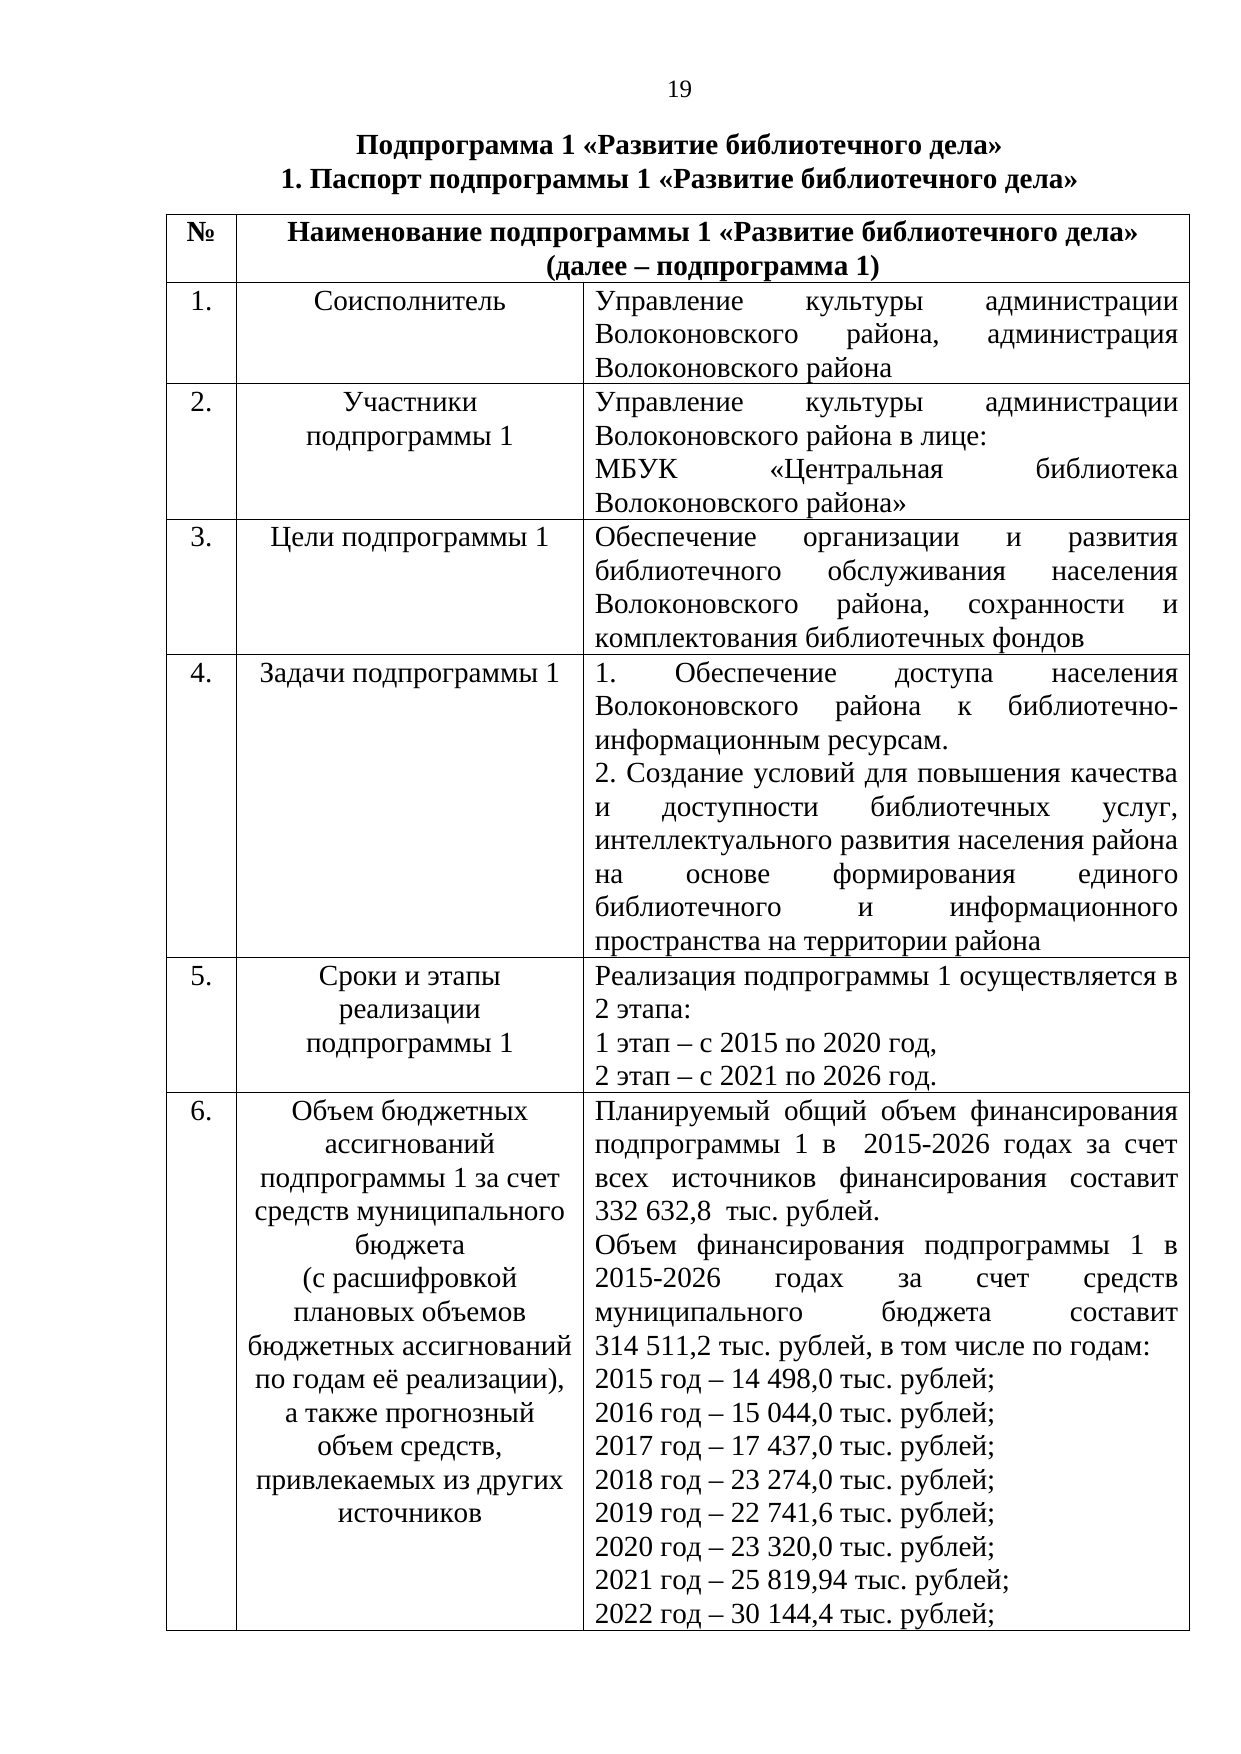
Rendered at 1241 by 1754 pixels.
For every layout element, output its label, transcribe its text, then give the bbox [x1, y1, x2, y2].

table_cell 4. [167, 655, 236, 957]
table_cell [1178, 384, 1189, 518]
table_cell 6. [167, 1093, 236, 1629]
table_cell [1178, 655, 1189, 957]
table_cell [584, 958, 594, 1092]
table_cell Сроки и этапы реализации подпрограммы 1 [237, 958, 583, 1092]
table_cell 2. [167, 384, 236, 518]
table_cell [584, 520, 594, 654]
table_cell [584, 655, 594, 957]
table_cell 1. [167, 283, 236, 383]
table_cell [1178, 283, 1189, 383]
table_cell 3. [167, 520, 236, 654]
table_cell Цели подпрограммы 1 [237, 520, 583, 654]
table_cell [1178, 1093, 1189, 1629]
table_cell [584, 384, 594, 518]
table_cell Соисполнитель [237, 283, 583, 383]
table_cell Участники подпрограммы 1 [237, 384, 583, 518]
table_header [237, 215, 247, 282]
table_cell 5. [167, 958, 236, 1092]
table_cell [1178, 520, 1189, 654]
table_header № [167, 215, 236, 282]
table_cell Задачи подпрограммы 1 [237, 655, 583, 957]
text 1. Паспорт подпрограммы 1 «Развитие библиотечного дела» [177, 161, 1181, 194]
text Подпрограмма 1 «Развитие библиотечного дела» [177, 127, 1181, 161]
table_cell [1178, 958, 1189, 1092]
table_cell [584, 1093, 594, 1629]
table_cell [237, 1093, 583, 1629]
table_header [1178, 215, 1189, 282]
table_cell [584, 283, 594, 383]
